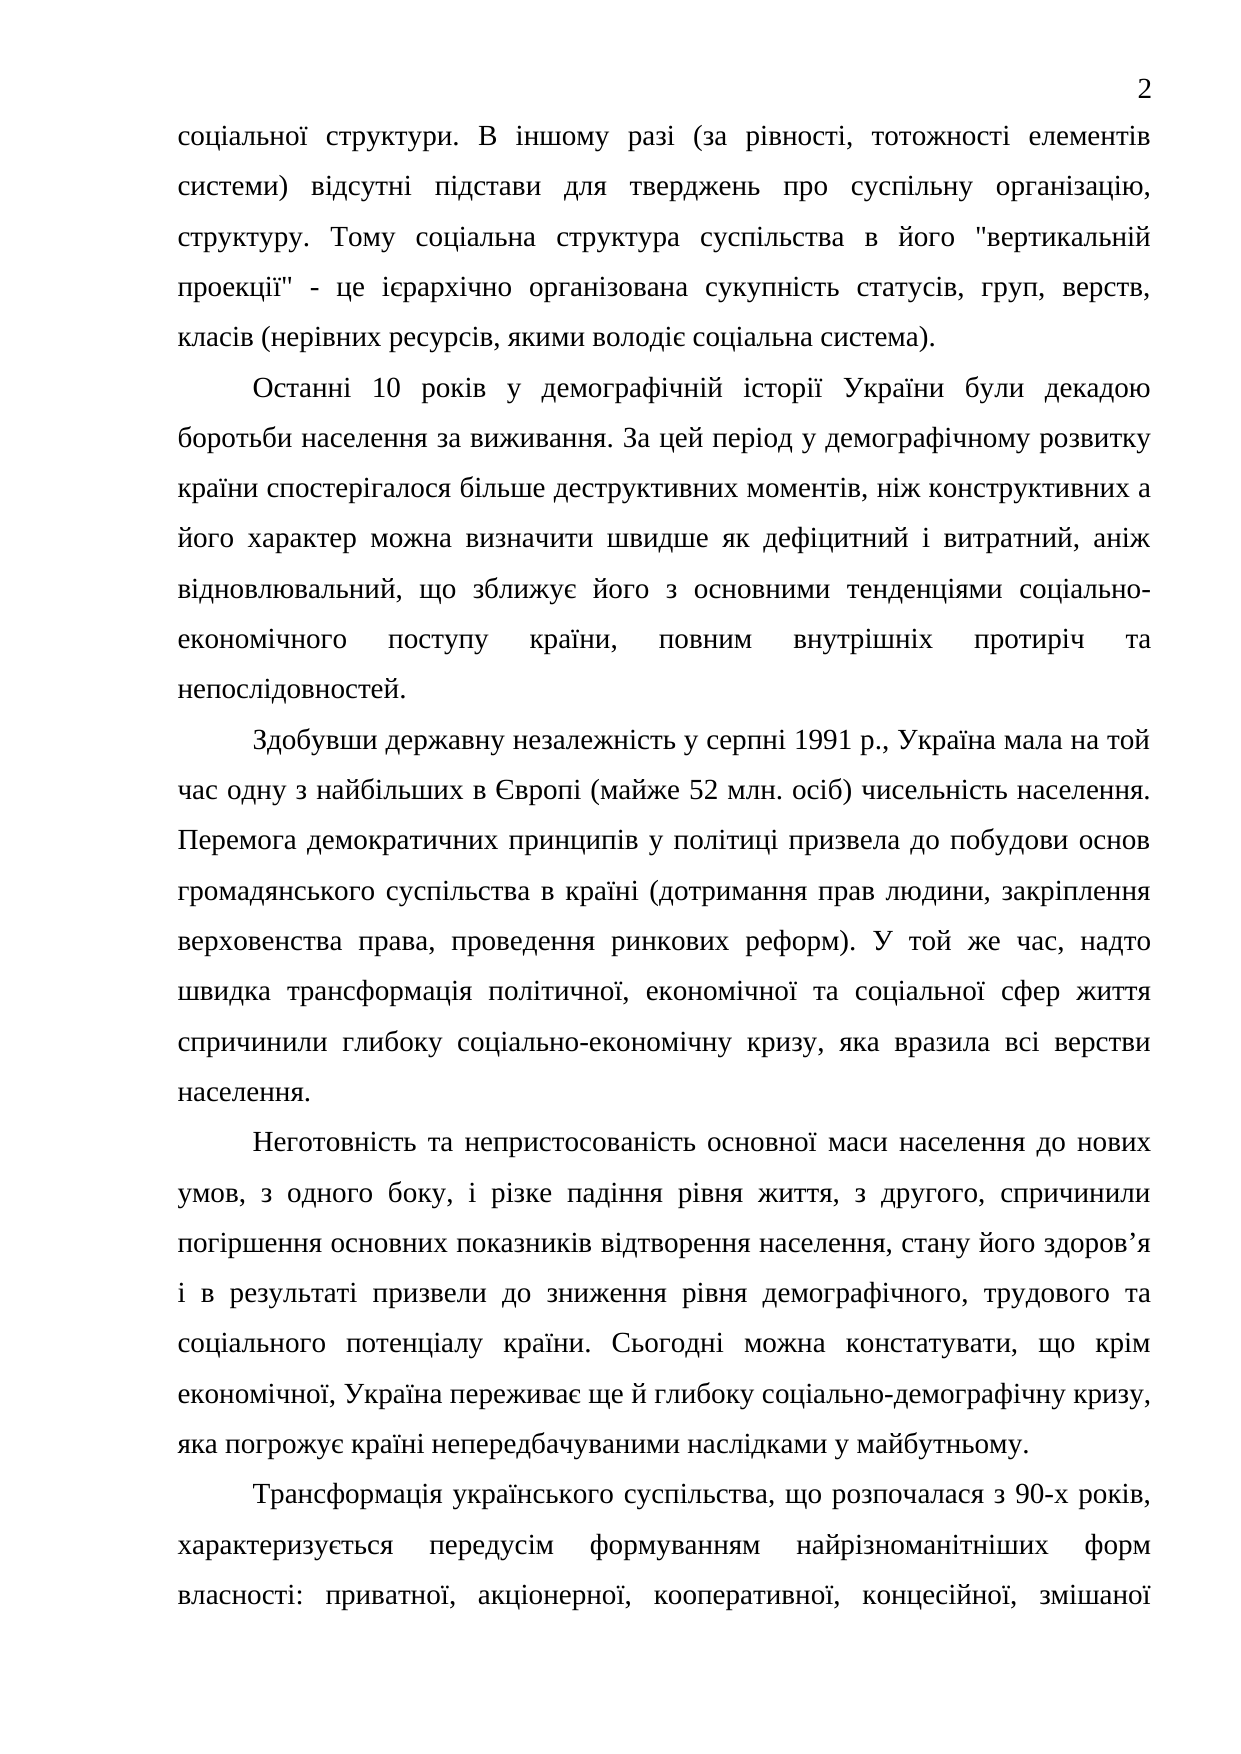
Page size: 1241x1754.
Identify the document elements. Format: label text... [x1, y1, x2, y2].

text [177, 118, 1152, 353]
text Останні 10 років у демографічній історії України були декадою боротьби населення за виживання. За цей період у демографічному розвитку країни спостерігалося більше деструктивних моментів, ніж конструктивних а його характер можна визначити швидше як дефіцитний і витратний, аніж відновлювальний, що зближує його з основними тенденціями соціально-економічного поступу країни, повним внутрішніх протиріч та непослідовностей. [177, 370, 1152, 705]
text Неготовність та непристосованість основної маси населення до нових умов, з одного боку, і різке падіння рівня життя, з другого, спричинили погіршення основних показників відтворення населення, стану його здоров’я і в результаті призвели до зниження рівня демографічного, трудового та соціального потенціалу країни. Сьогодні можна констатувати, що крім економічної, Україна переживає ще й глибоку соціально-демографічну кризу, яка погрожує країні непередбачуваними наслідками у майбутньому. [177, 1124, 1152, 1460]
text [177, 1477, 1152, 1611]
text Здобувши державну незалежність у серпні 1991 р., Україна мала на той час одну з найбільших в Європі (майже 52 млн. осіб) чисельність населення. Перемога демократичних принципів у політиці призвела до побудови основ громадянського суспільства в країні (дотримання прав людини, закріплення верховенства права, проведення ринкових реформ). У той же час, надто швидка трансформація політичної, економічної та соціальної сфер життя спричинили глибоку соціально-економічну кризу, яка вразила всі верстви населення. [177, 722, 1152, 1108]
